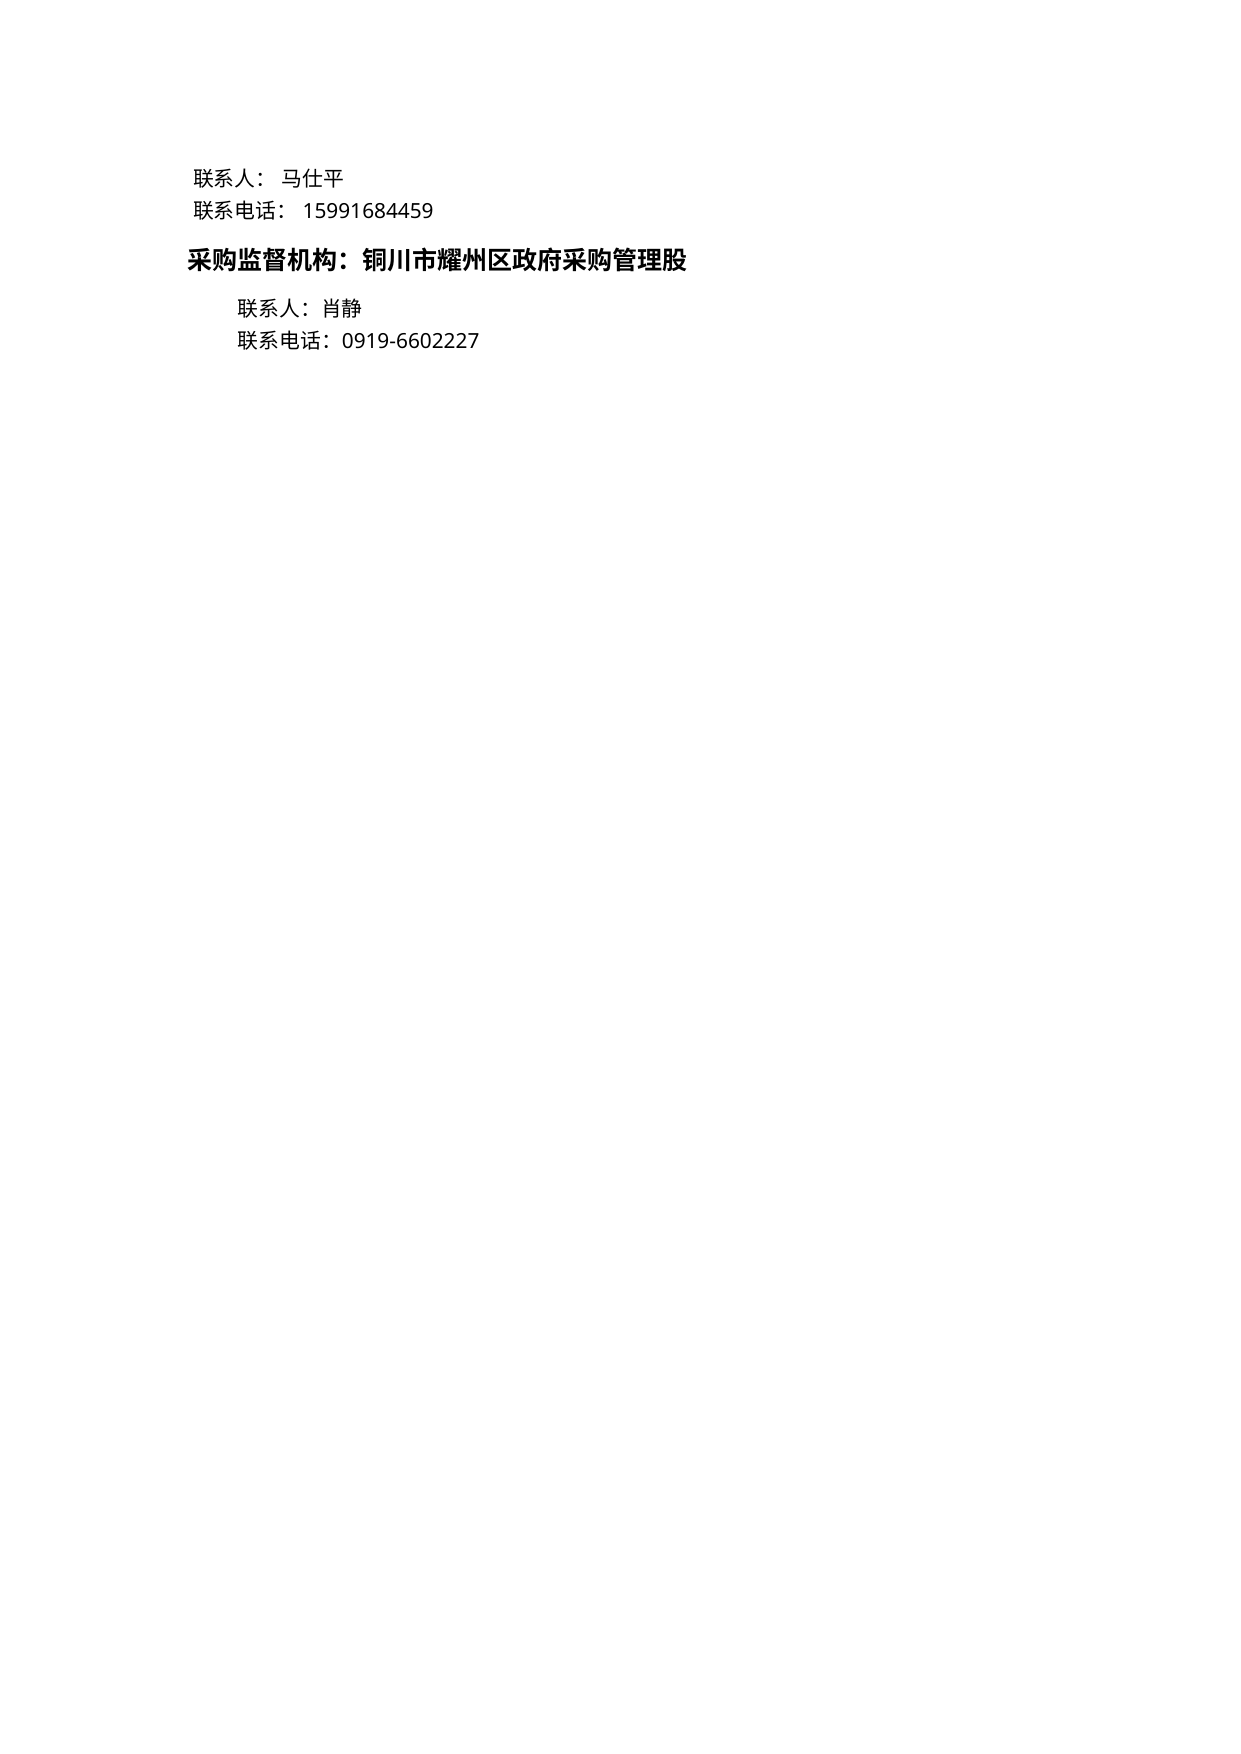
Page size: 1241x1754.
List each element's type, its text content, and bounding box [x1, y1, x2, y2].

text 采购监督机构：铜川市耀州区政府采购管理股 [187, 227, 1053, 292]
text 联系电话：0919-6602227 [187, 324, 1053, 357]
text 联系电话： 15991684459 [187, 194, 1053, 227]
text 联系人：肖静 [187, 292, 1053, 324]
text 联系人： 马仕平 [187, 162, 1053, 194]
